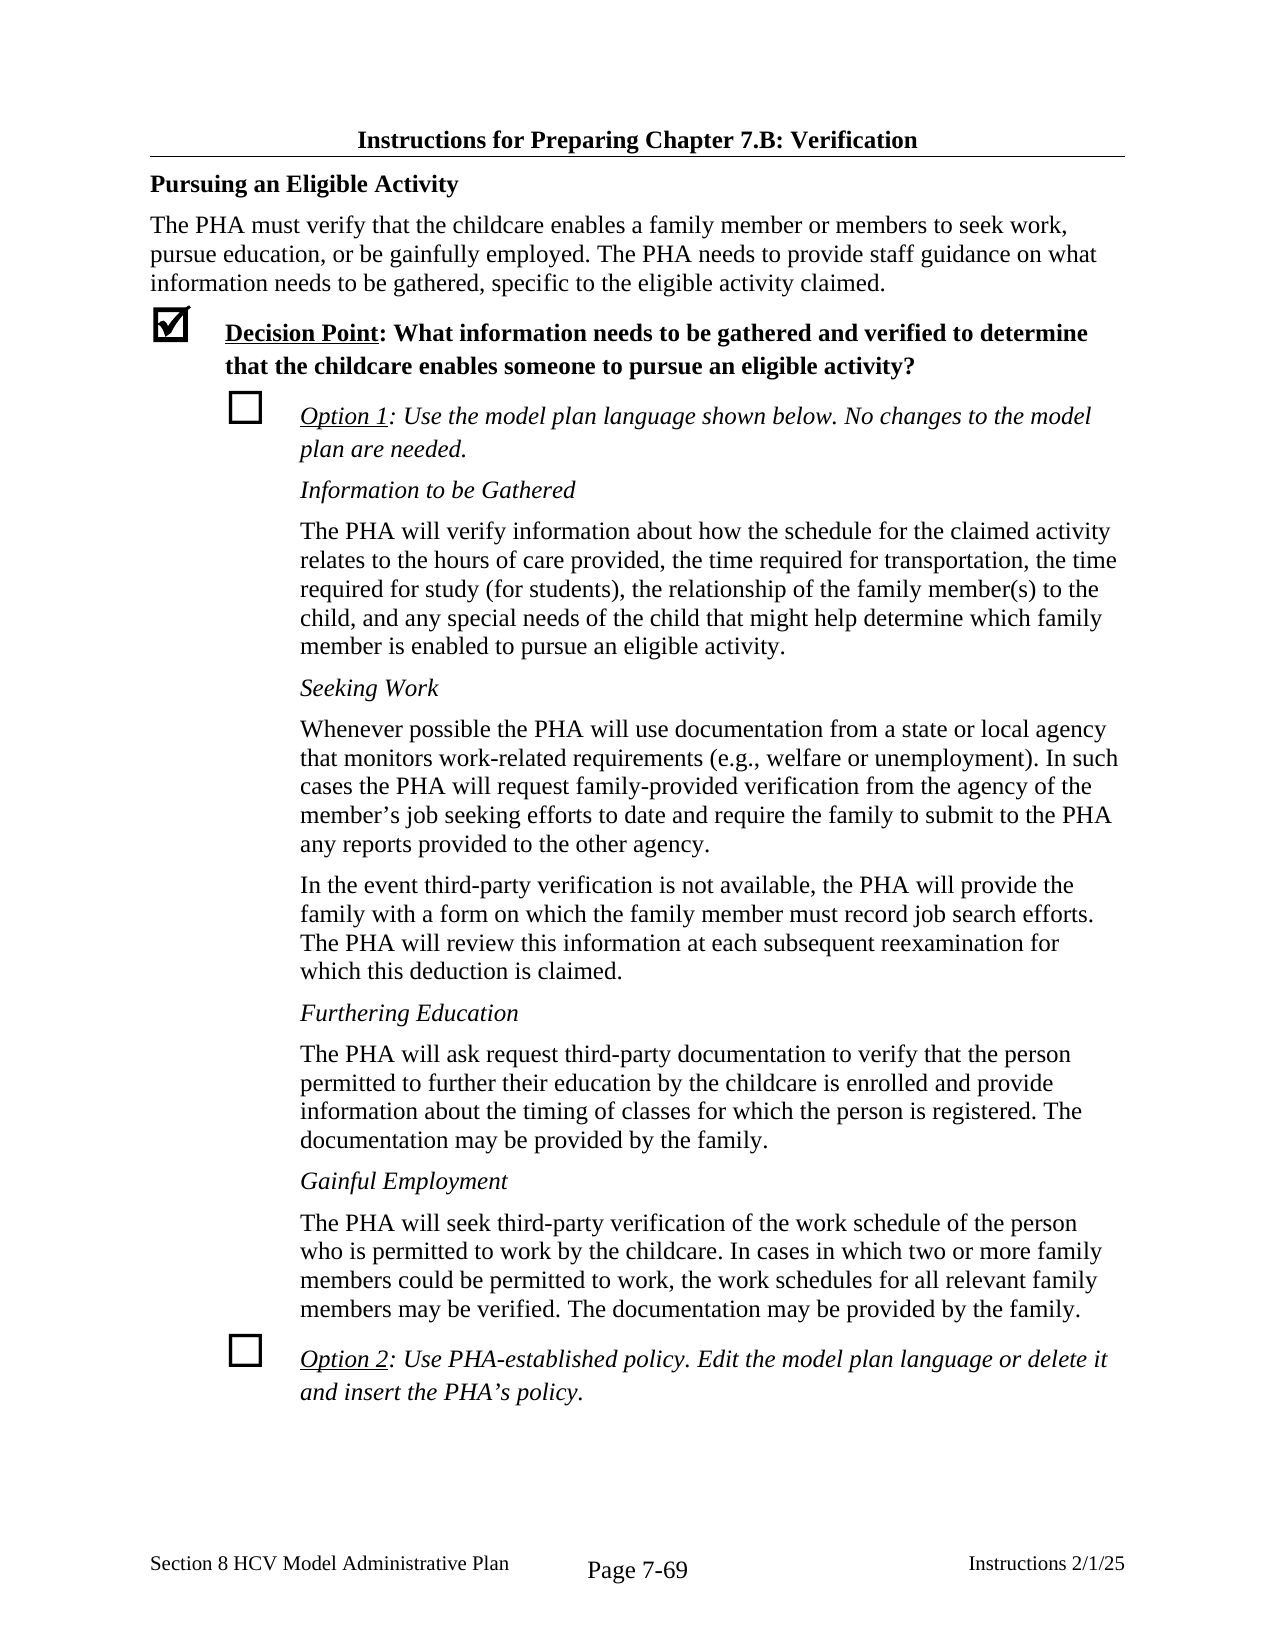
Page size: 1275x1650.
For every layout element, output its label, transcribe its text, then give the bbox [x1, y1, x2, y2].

text Information to be Gathered [300, 475, 1125, 504]
text Gainful Employment [300, 1166, 1125, 1195]
text The PHA will verify information about how the schedule for the claimed activity relates to the hours of care provided, the time required for transportation, the time required for study (for students), the relationship of the family member(s) to the child, and any special needs of the child that might help determine which family member is enabled to pursue an eligible activity. [300, 516, 1125, 660]
text Decision Point: What information needs to be gathered and verified to determine that the childcare enables someone to pursue an eligible activity? [150, 309, 1125, 380]
text Option 2: Use PHA-established policy. Edit the model plan language or delete it and insert the PHA’s policy. [225, 1335, 1125, 1406]
text The PHA will ask request third-party documentation to verify that the person permitted to further their education by the childcare is enrolled and provide information about the timing of classes for which the person is registered. The documentation may be provided by the family. [300, 1039, 1125, 1154]
text The PHA will seek third-party verification of the work schedule of the person who is permitted to work by the childcare. In cases in which two or more family members could be permitted to work, the work schedules for all relevant family members may be verified. The documentation may be provided by the family. [300, 1208, 1125, 1323]
text Option 1: Use the model plan language shown below. No changes to the model plan are needed. [225, 392, 1125, 463]
text Whenever possible the PHA will use documentation from a state or local agency that monitors work-related requirements (e.g., welfare or unemployment). In such cases the PHA will request family-provided verification from the agency of the member’s job seeking efforts to date and require the family to submit to the PHA any reports provided to the other agency. [300, 714, 1125, 858]
text The PHA must verify that the childcare enables a family member or members to seek work, pursue education, or be gainfully employed. The PHA needs to provide staff guidance on what information needs to be gathered, specific to the eligible activity claimed. [150, 211, 1125, 297]
text In the event third-party verification is not available, the PHA will provide the family with a form on which the family member must record job search efforts. The PHA will review this information at each subsequent reexamination for which this deduction is claimed. [300, 870, 1125, 985]
text Seeking Work [300, 673, 1125, 701]
text Pursuing an Eligible Activity [150, 169, 1125, 198]
text Furthering Education [300, 998, 1125, 1026]
